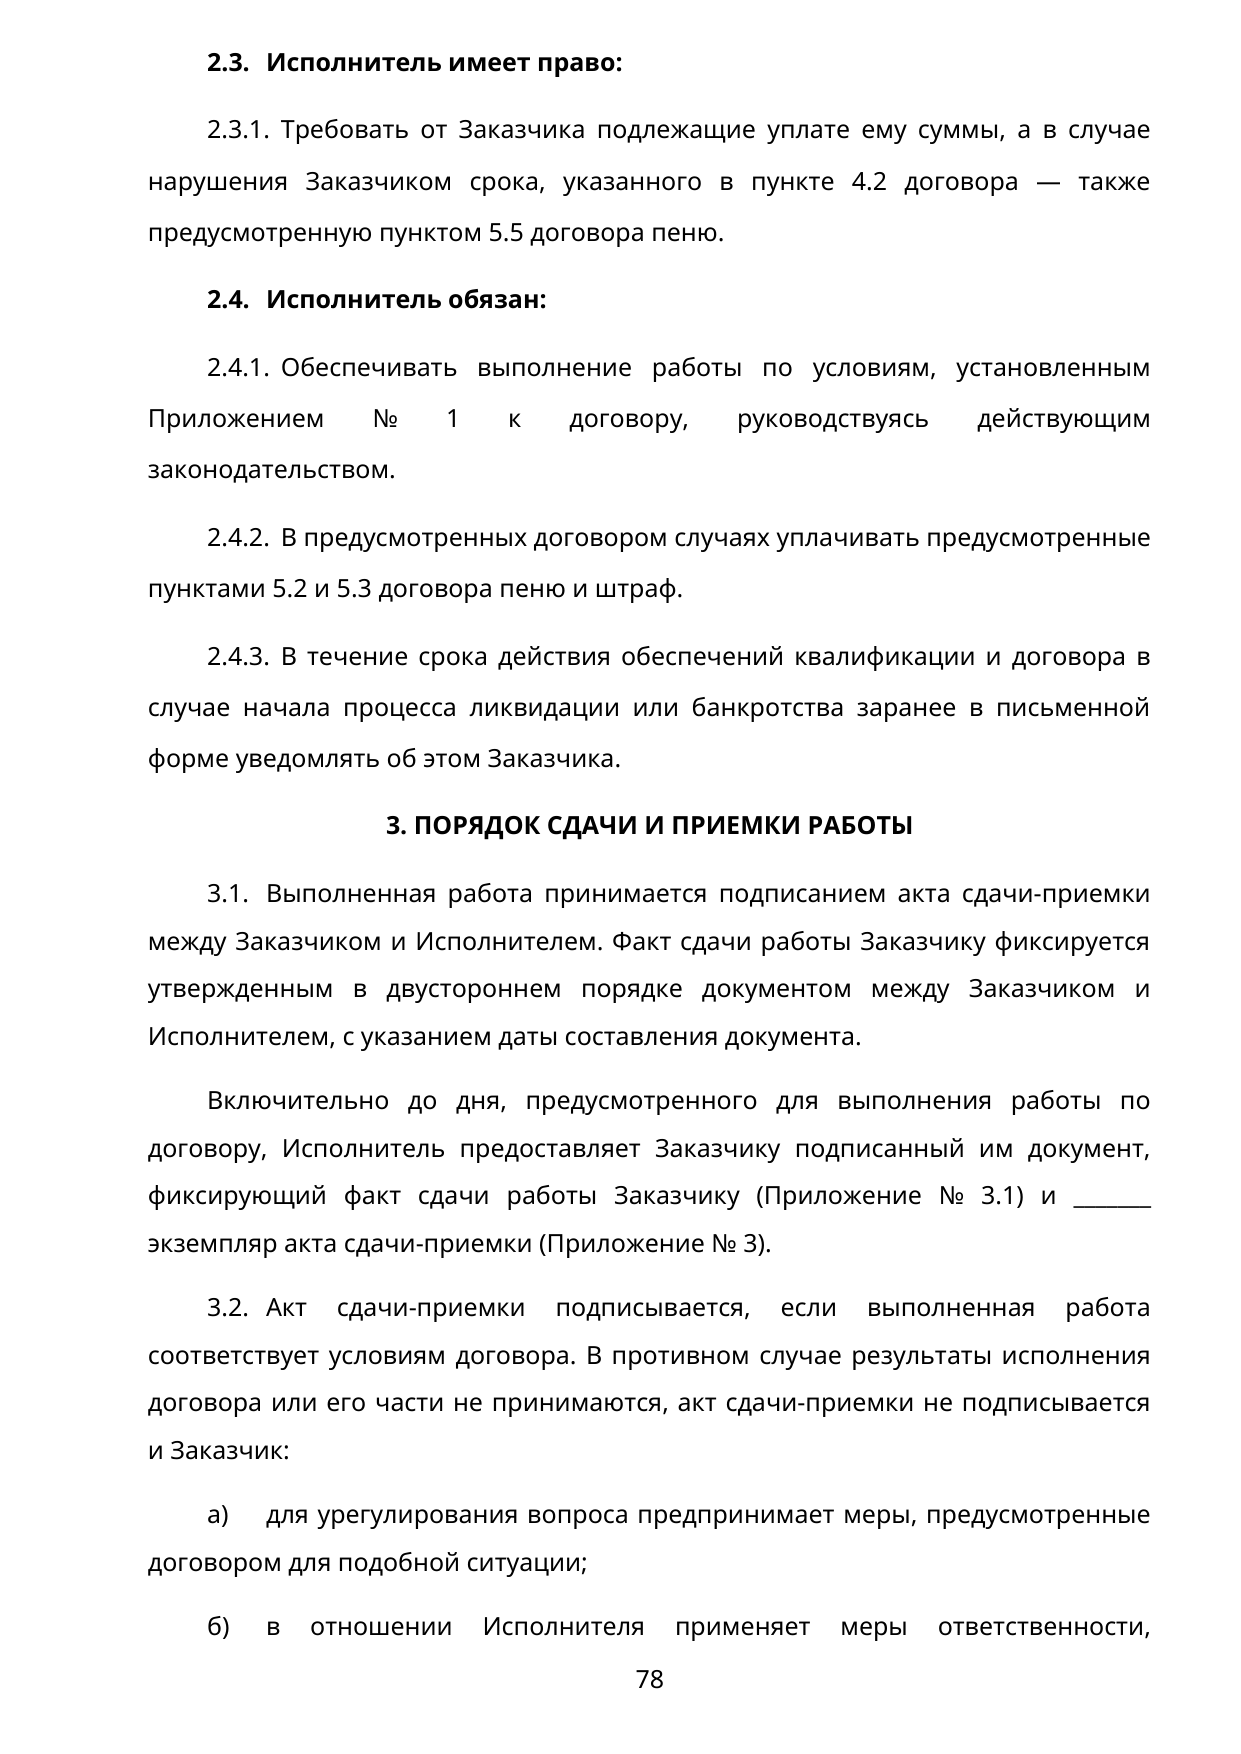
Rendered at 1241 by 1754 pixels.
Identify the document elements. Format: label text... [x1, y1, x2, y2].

text 3.2. Акт сдачи-приемки подписывается, если выполненная работа соответствует условиям договора. В противном случае результаты исполнения договора или его части не принимаются, акт сдачи-приемки не подписывается и Заказчик: [148, 1290, 1152, 1467]
text 2.3.1. Требовать от Заказчика подлежащие уплате ему суммы, а в случае нарушения Заказчиком срока, указанного в пункте 4.2 договора — также предусмотренную пунктом 5.5 договора пеню. [148, 112, 1152, 248]
text 2.4.3. В течение срока действия обеспечений квалификации и договора в случае начала процесса ликвидации или банкротства заранее в письменной форме уведомлять об этом Заказчика. [148, 638, 1152, 774]
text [148, 1609, 1152, 1643]
text 2.4.2. В предусмотренных договором случаях уплачивать предусмотренные пунктами 5.2 и 5.3 договора пеню и штраф. [148, 519, 1152, 604]
text 2.4. Исполнитель обязан: [148, 282, 1152, 316]
text а) для урегулирования вопроса предпринимает меры, предусмотренные договором для подобной ситуации; [148, 1497, 1152, 1578]
text 2.3. Исполнитель имеет право: [148, 44, 1152, 78]
text 3.1. Выполненная работа принимается подписанием акта сдачи-приемки между Заказчиком и Исполнителем. Факт сдачи работы Заказчику фиксируется утвержденным в двустороннем порядке документом между Заказчиком и Исполнителем, с указанием даты составления документа. [148, 876, 1152, 1052]
text 3. ПОРЯДОК СДАЧИ И ПРИЕМКИ РАБОТЫ [148, 808, 1152, 842]
text 2.4.1. Обеспечивать выполнение работы по условиям, установленным Приложением № 1 к договору, руководствуясь действующим законодательством. [148, 349, 1152, 486]
text Включительно до дня, предусмотренного для выполнения работы по договору, Исполнитель предоставляет Заказчику подписанный им документ, фиксирующий факт сдачи работы Заказчику (Приложение № 3.1) и _______ экземпляр акта сдачи-приемки (Приложение № 3). [148, 1083, 1152, 1259]
